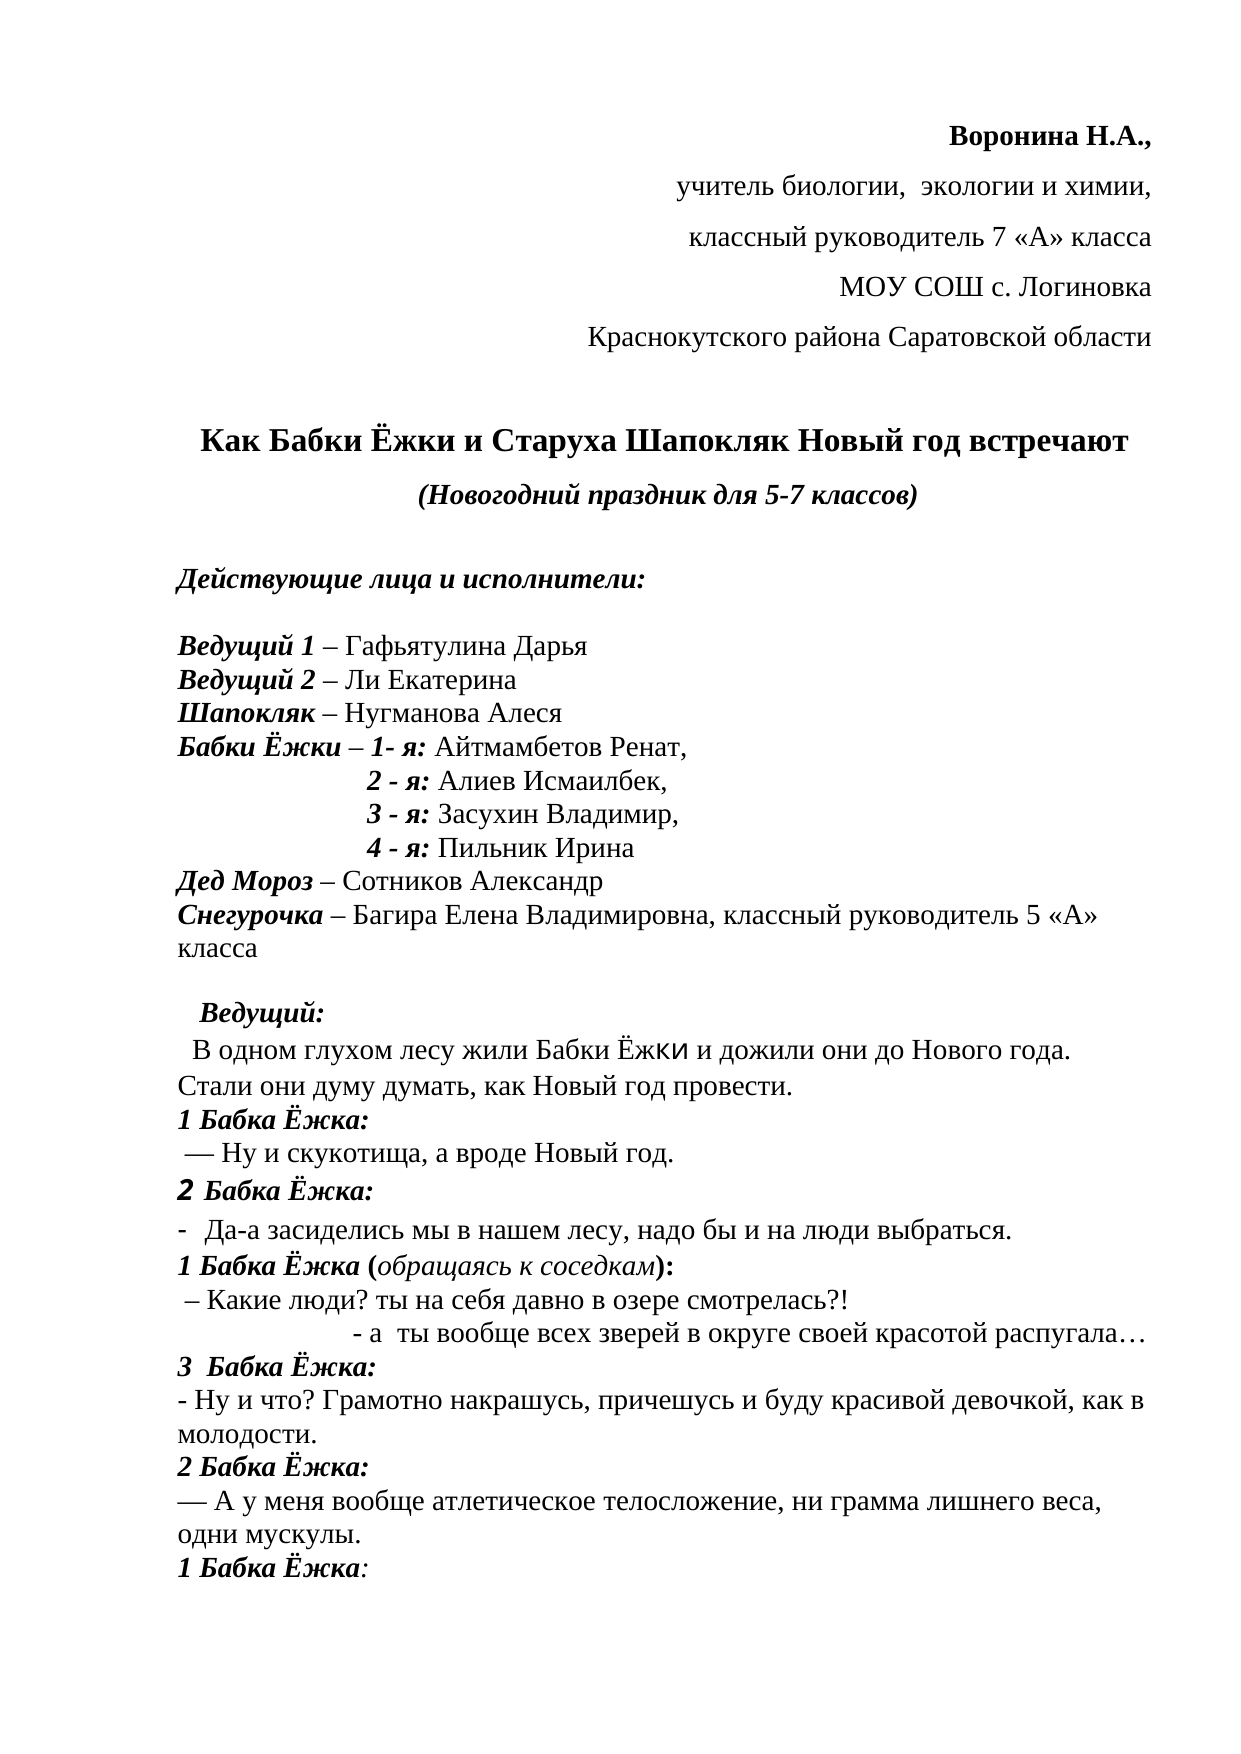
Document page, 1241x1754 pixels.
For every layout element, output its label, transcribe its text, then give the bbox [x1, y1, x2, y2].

text Ведущий 1 – Гафьятулина Дарья [177, 628, 1152, 662]
text Дед Мороз – Сотников Александр [177, 863, 1152, 897]
text В одном глухом лесу жили Бабки Ёжки и дожили они до Нового года. Стали они думу думать, как Новый год провести. [177, 1029, 1152, 1102]
text Воронина Н.А., [177, 118, 1152, 152]
text 2 Бабка Ёжка: [177, 1449, 1152, 1483]
text 4 - я: Пильник Ирина [177, 830, 1152, 863]
text 1 Бабка Ёжка: [177, 1102, 1152, 1135]
text Действующие лица и исполнители: [177, 561, 1152, 595]
text - Ну и что? Грамотно накрашусь, причешусь и буду красивой девочкой, как в молодости. [177, 1382, 1152, 1449]
text классный руководитель 7 «А» класса [177, 219, 1152, 252]
text Шапокляк – Нугманова Алеся [177, 696, 1152, 729]
text — А у меня вообще атлетическое телосложение, ни грамма лишнего веса, одни мускулы. [177, 1483, 1152, 1550]
text Ведущий: [177, 995, 1152, 1029]
text 3 - я: Засухин Владимир, [177, 796, 1152, 830]
text (Новогодний праздник для 5-7 классов) [177, 477, 1152, 511]
text 3 Бабка Ёжка: [177, 1349, 1152, 1382]
text - а ты вообще всех зверей в округе своей красотой распугала… [177, 1315, 1152, 1349]
text Снегурочка – Багира Елена Владимировна, классный руководитель 5 «А» класса [177, 897, 1152, 964]
text МОУ СОШ с. Логиновка [177, 269, 1152, 303]
text Ведущий 2 – Ли Екатерина [177, 662, 1152, 696]
text — Ну и скукотища, а вроде Новый год. [177, 1135, 1152, 1169]
text Краснокутского района Саратовской области [177, 319, 1152, 353]
text 1 Бабка Ёжка (обращаясь к соседкам): [177, 1248, 1152, 1282]
text 2 - я: Алиев Исмаилбек, [177, 763, 1152, 796]
text 2Бабка Ёжка: [204, 1169, 1152, 1209]
text учитель биологии, экологии и химии, [177, 168, 1152, 202]
text 1 Бабка Ёжка: [177, 1550, 1152, 1584]
text – Какие люди? ты на себя давно в озере смотрелась?! [177, 1282, 1152, 1315]
text - Да-а засиделись мы в нашем лесу, надо бы и на люди выбраться. [197, 1209, 1152, 1248]
text Как Бабки Ёжки и Старуха Шапокляк Новый год встречают [177, 420, 1152, 458]
text Бабки Ёжки – 1- я: Айтмамбетов Ренат, [177, 729, 1152, 763]
